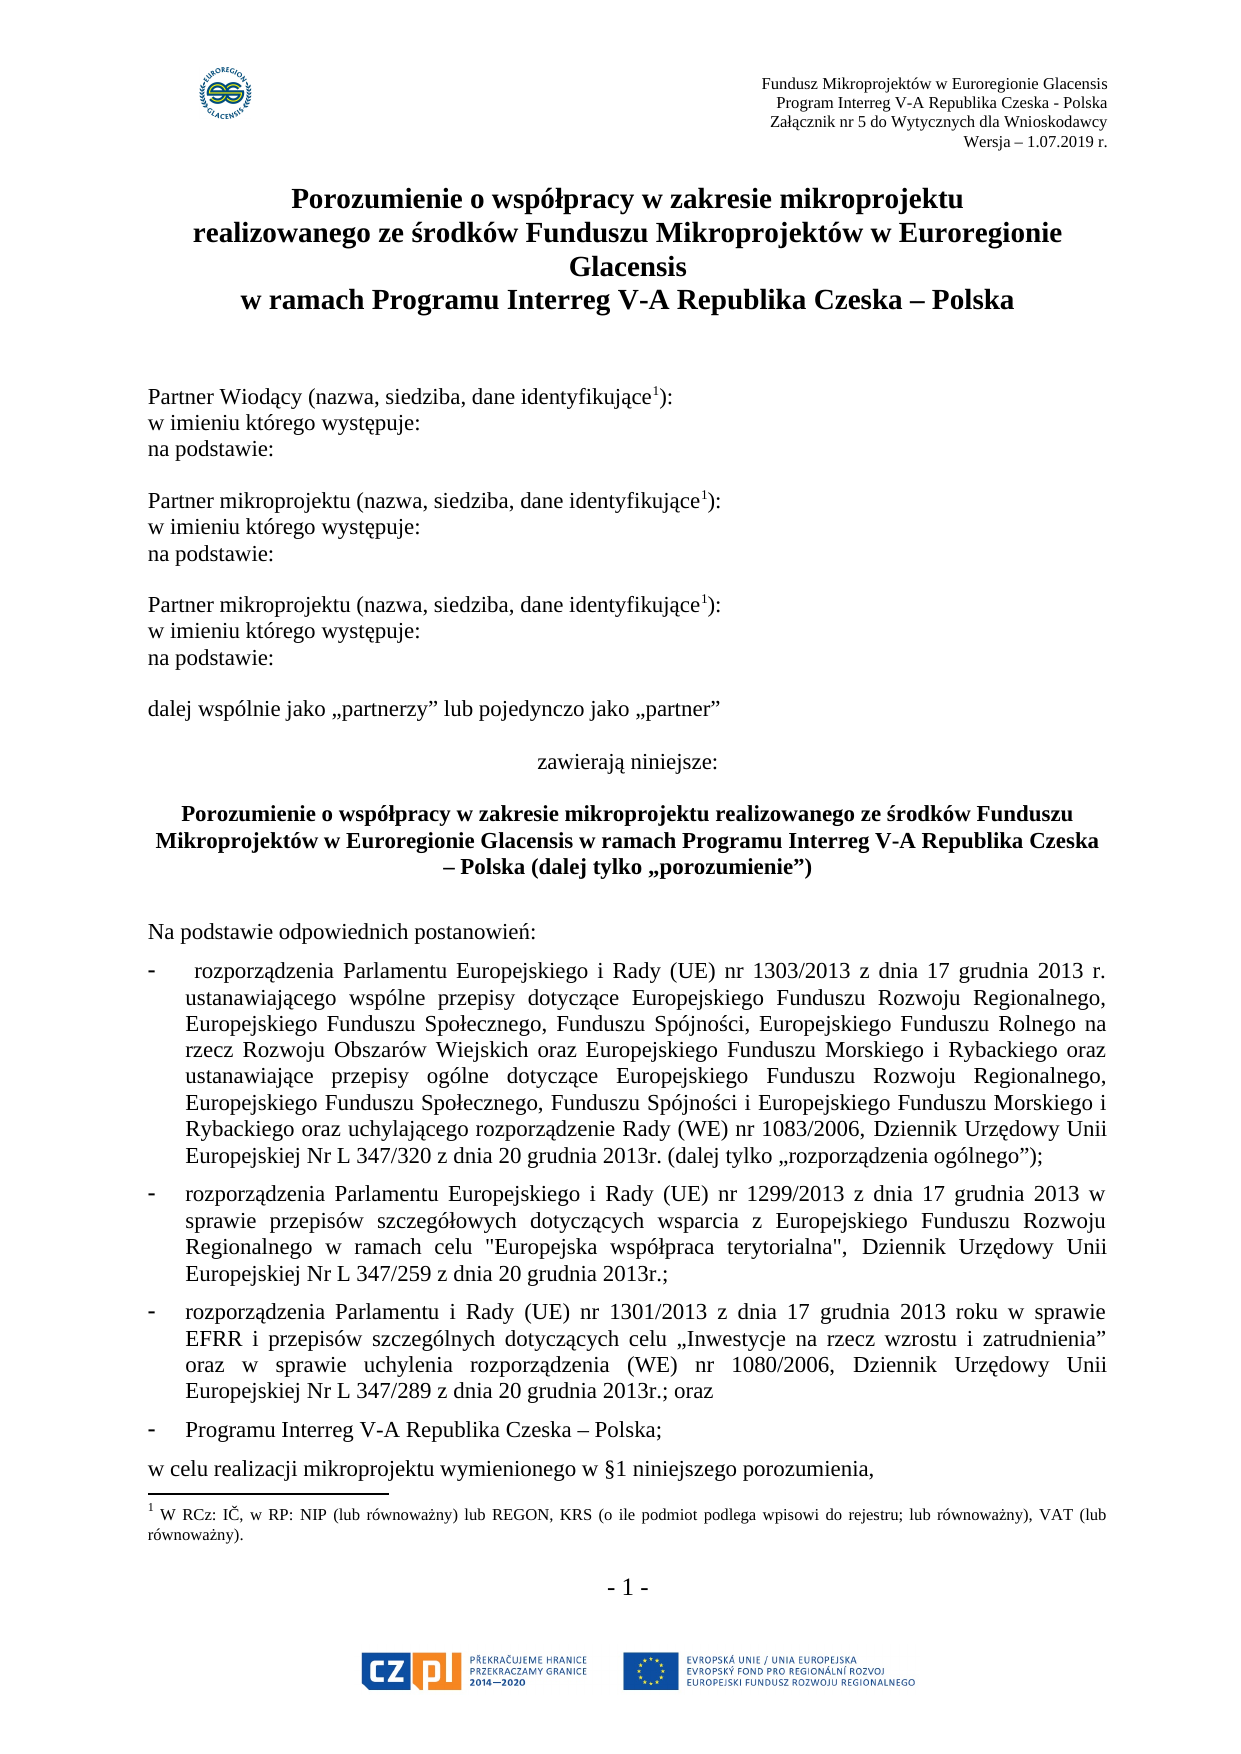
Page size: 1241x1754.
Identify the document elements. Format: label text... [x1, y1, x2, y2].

list rozporządzenia Parlamentu Europejskiego i Rady (UE) nr 1303/2013 z dnia 17 grudnia 2013 r. ustanawiającego wspólne przepisy dotyczące Europejskiego Funduszu Rozwoju Regionalnego, Europejskiego Funduszu Społecznego, Funduszu Spójności, Europejskiego Funduszu Rolnego na rzecz Rozwoju Obszarów Wiejskich oraz Europejskiego Funduszu Morskiego i Rybackiego oraz ustanawiające przepisy ogólne dotyczące Europejskiego Funduszu Rozwoju Regionalnego, Europejskiego Funduszu Społecznego, Funduszu Spójności i Europejskiego Funduszu Morskiego i Rybackiego oraz uchylającego rozporządzenie Rady (WE) nr 1083/2006, Dziennik Urzędowy Unii Europejskiej Nr L 347/320 z dnia 20 grudnia 2013r. (dalej tylko „rozporządzenia ogólnego”); [148, 957, 1107, 1168]
list rozporządzenia Parlamentu Europejskiego i Rady (UE) nr 1299/2013 z dnia 17 grudnia 2013 w sprawie przepisów szczegółowych dotyczących wsparcia z Europejskiego Funduszu Rozwoju Regionalnego w ramach celu "Europejska współpraca terytorialna", Dziennik Urzędowy Unii Europejskiej Nr L 347/259 z dnia 20 grudnia 2013r.; [148, 1181, 1107, 1286]
text na podstawie: [148, 644, 1107, 670]
text w celu realizacji mikroprojektu wymienionego w §1 niniejszego porozumienia, [148, 1455, 1107, 1482]
text w ramach Programu Interreg V-A Republika Czeska – Polska [148, 282, 1107, 316]
text Porozumienie o współpracy w zakresie mikroprojektu realizowanego ze środków Funduszu Mikroprojektów w Euroregionie Glacensis w ramach Programu Interreg V-A Republika Czeska – Polska (dalej tylko „porozumienie”) [148, 800, 1107, 879]
text Porozumienie o współpracy w zakresie mikroprojektu [148, 182, 1107, 215]
picture [353, 1644, 919, 1694]
text Na podstawie odpowiednich postanowień: [148, 918, 1107, 945]
text w imieniu którego występuje: [148, 617, 1107, 644]
text zawierają niniejsze: [148, 748, 1107, 774]
text w imieniu którego występuje: [148, 513, 1107, 539]
text Partner mikroprojektu (nazwa, siedziba, dane identyfikujące1): [148, 487, 1107, 513]
text realizowanego ze środków Funduszu Mikroprojektów w Euroregionie Glacensis [148, 215, 1107, 282]
text na podstawie: [148, 436, 1107, 462]
list Programu Interreg V-A Republika Czeska – Polska; [148, 1416, 1107, 1443]
picture [199, 67, 252, 119]
text Partner mikroprojektu (nazwa, siedziba, dane identyfikujące1): [148, 591, 1107, 617]
text w imieniu którego występuje: [148, 409, 1107, 436]
list rozporządzenia Parlamentu i Rady (UE) nr 1301/2013 z dnia 17 grudnia 2013 roku w sprawie EFRR i przepisów szczególnych dotyczących celu „Inwestycje na rzecz wzrostu i zatrudnienia” oraz w sprawie uchylenia rozporządzenia (WE) nr 1080/2006, Dziennik Urzędowy Unii Europejskiej Nr L 347/289 z dnia 20 grudnia 2013r.; oraz [148, 1298, 1107, 1404]
text Partner Wiodący (nazwa, siedziba, dane identyfikujące): [148, 383, 1107, 409]
text dalej wspólnie jako „partnerzy” lub pojedynczo jako „partner” [148, 695, 1107, 721]
text na podstawie: [148, 539, 1107, 566]
